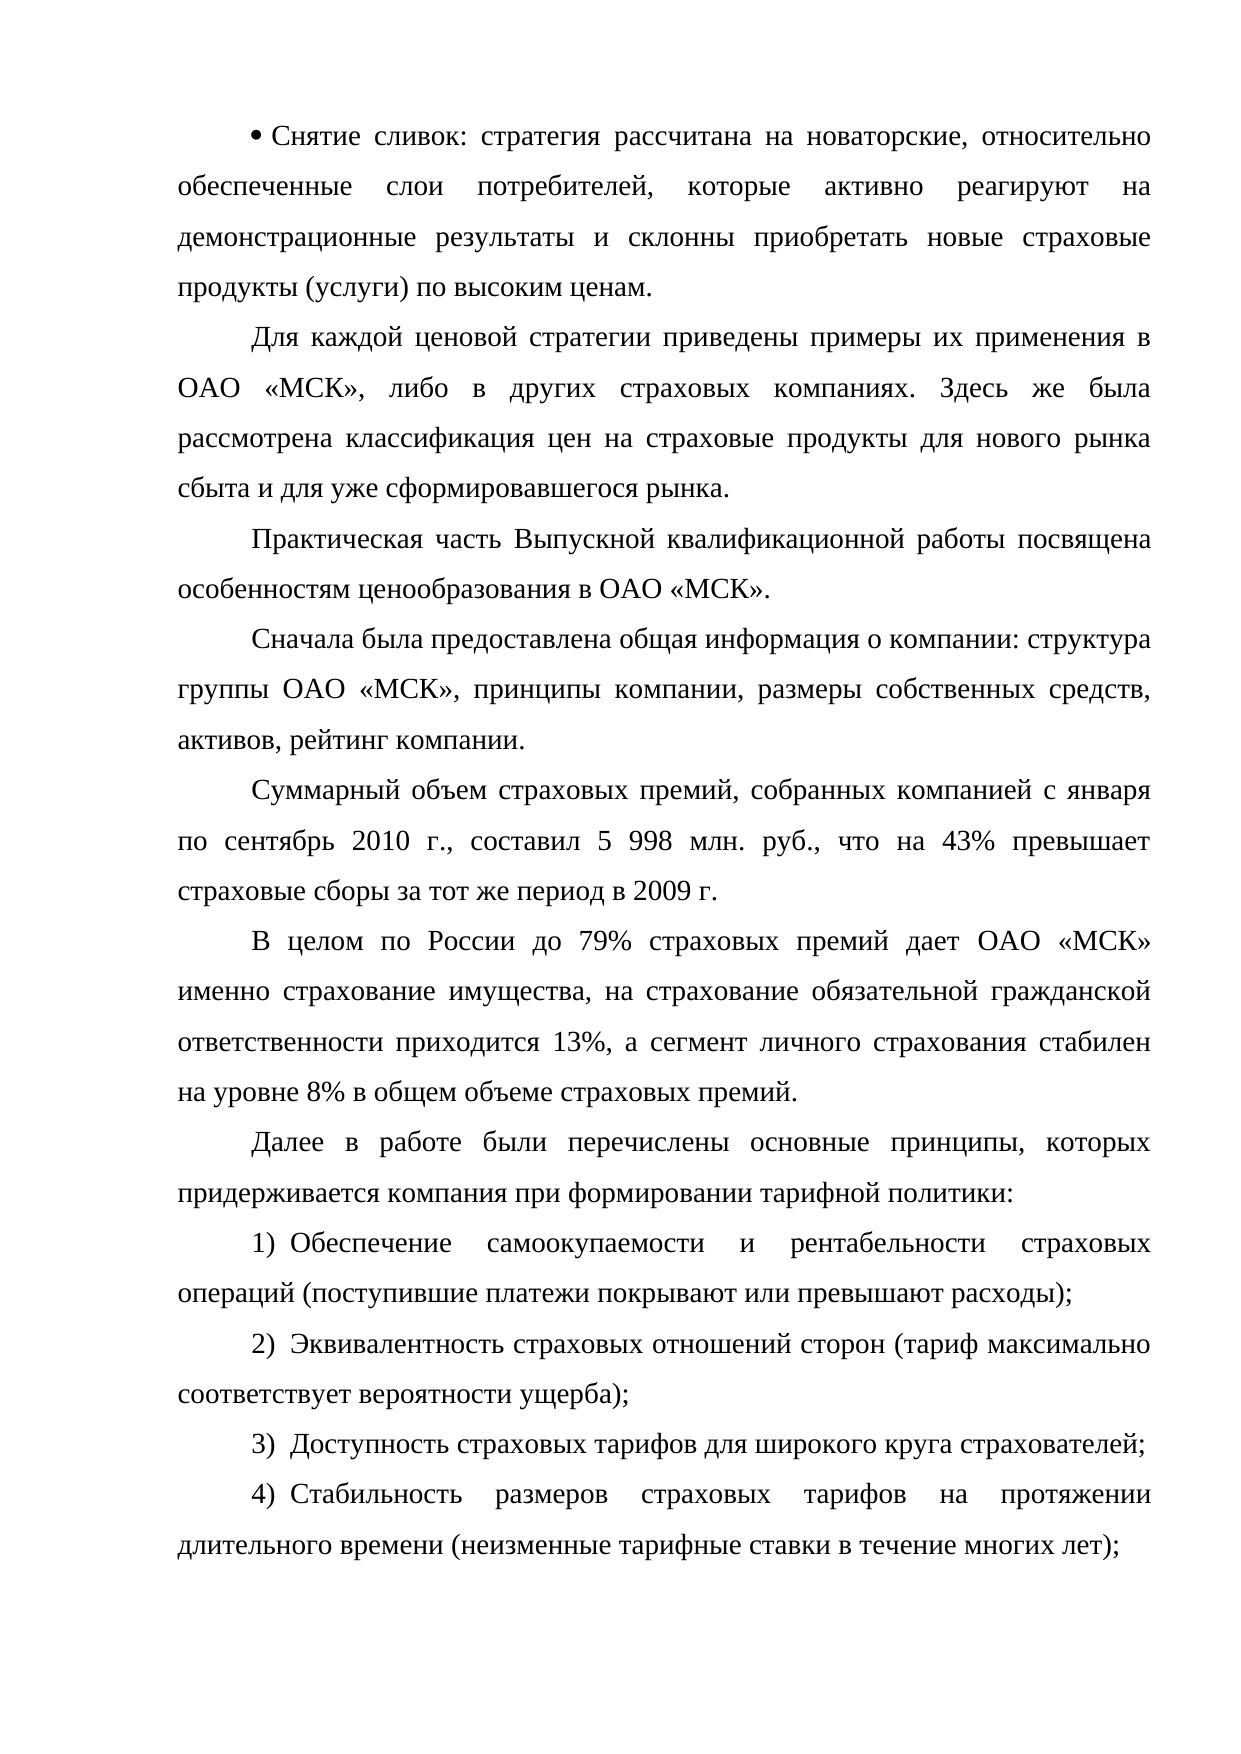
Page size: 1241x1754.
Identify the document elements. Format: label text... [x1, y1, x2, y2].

list Обеспечение самоокупаемости и рентабельности страховых операций (поступившие платежи покрывают или превышают расходы); [177, 1225, 1152, 1309]
text Суммарный объем страховых премий, собранных компанией с января по сентябрь 2010 г., составил 5 998 млн. руб., что на 43% превышает страховые сборы за тот же период в 2009 г. [177, 772, 1152, 906]
list Эквивалентность страховых отношений сторон (тариф максимально соответствует вероятности ущерба); [177, 1326, 1152, 1409]
text Далее в работе были перечислены основные принципы, которых придерживается компания при формировании тарифной политики: [177, 1124, 1152, 1208]
text Сначала была предоставлена общая информация о компании: структура группы ОАО «МСК», принципы компании, размеры собственных средств, активов, рейтинг компании. [177, 621, 1152, 756]
text Для каждой ценовой стратегии приведены примеры их применения в ОАО «МСК», либо в других страховых компаниях. Здесь же была рассмотрена классификация цен на страховые продукты для нового рынка сбыта и для уже сформировавшегося рынка. [177, 319, 1152, 504]
list Снятие сливок: стратегия рассчитана на новаторские, относительно обеспеченные слои потребителей, которые активно реагируют на демонстрационные результаты и склонны приобретать новые страховые продукты (услуги) по высоким ценам. [177, 118, 1152, 303]
list Доступность страховых тарифов для широкого круга страхователей; [177, 1426, 1152, 1460]
text Практическая часть Выпускной квалификационной работы посвящена особенностям ценообразования в ОАО «МСК». [177, 521, 1152, 604]
text В целом по России до 79% страховых премий дает ОАО «МСК» именно страхование имущества, на страхование обязательной гражданской ответственности приходится 13%, а сегмент личного страхования стабилен на уровне 8% в общем объеме страховых премий. [177, 923, 1152, 1108]
list Стабильность размеров страховых тарифов на протяжении длительного времени (неизменные тарифные ставки в течение многих лет); [177, 1477, 1152, 1561]
